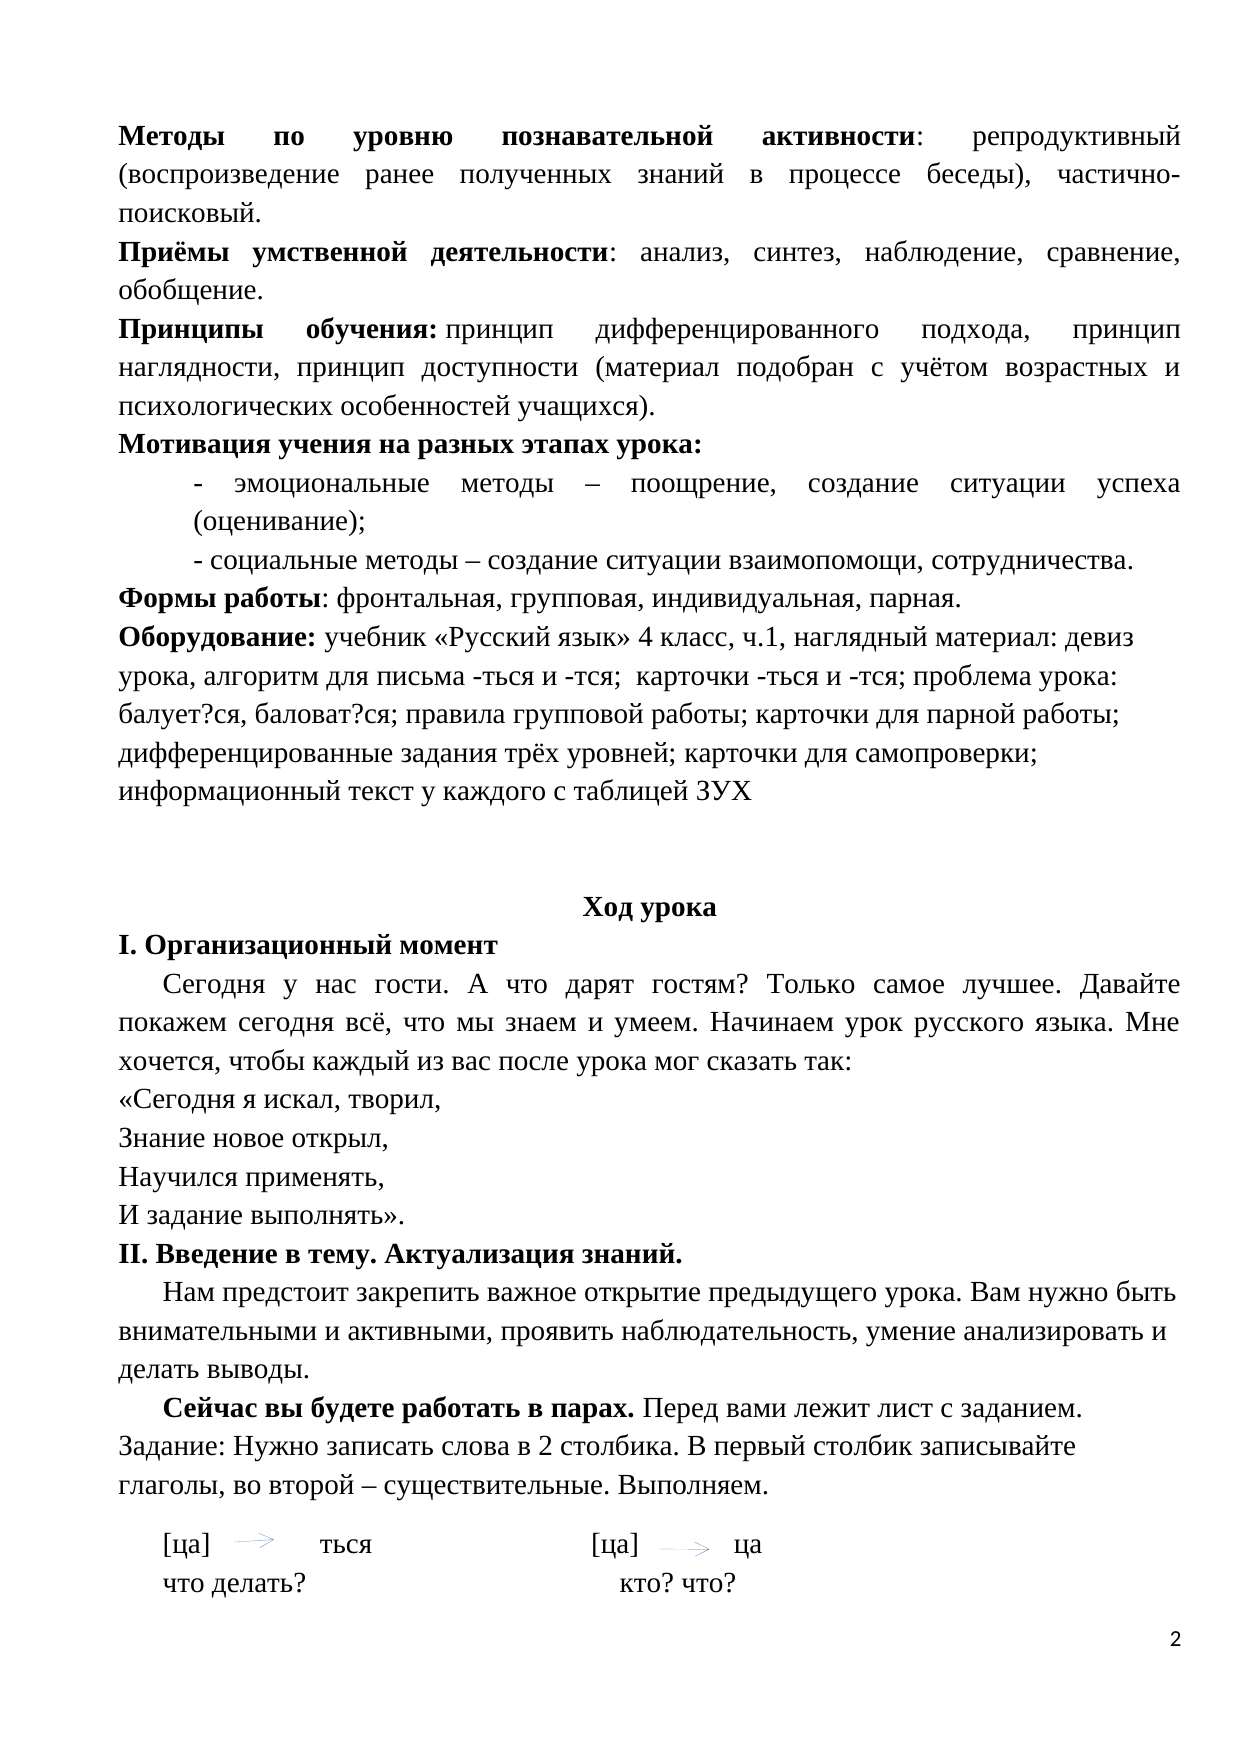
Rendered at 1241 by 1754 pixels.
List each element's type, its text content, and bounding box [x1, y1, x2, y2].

text Сейчас вы будете работать в парах. Перед вами лежит лист с заданием. Задание: Нужно записать слова в 2 столбика. В первый столбик записывайте глаголы, во второй – существительные. Выполняем. [118, 1390, 1181, 1501]
text I. Организационный момент [118, 927, 1181, 961]
text - социальные методы – создание ситуации взаимопомощи, сотрудничества. [193, 542, 1181, 576]
text Знание новое открыл, [118, 1120, 1181, 1154]
text Формы работы: фронтальная, групповая, индивидуальная, парная. [118, 581, 1181, 614]
text Мотивация учения на разных этапах урока: [118, 426, 1181, 460]
text «Сегодня я искал, творил, [118, 1082, 1181, 1115]
text - эмоциональные методы – поощрение, создание ситуации успеха (оценивание); [193, 465, 1181, 537]
text Методы по уровню познавательной активности: репродуктивный (воспроизведение ранее полученных знаний в процессе беседы), частично-поисковый. [118, 118, 1181, 229]
text [ца] ться [ца] ца [118, 1526, 1181, 1560]
text II. Введение в тему. Актуализация знаний. [118, 1236, 1181, 1269]
text Принципы обучения: принцип дифференцированного подхода, принцип наглядности, принцип доступности (материал подобран с учётом возрастных и психологических особенностей учащихся). [118, 311, 1181, 421]
text Сегодня у нас гости. А что дарят гостям? Только самое лучшее. Давайте покажем сегодня всё, что мы знаем и умеем. Начинаем урок русского языка. Мне хочется, чтобы каждый из вас после урока мог сказать так: [118, 966, 1181, 1077]
text Нам предстоит закрепить важное открытие предыдущего урока. Вам нужно быть внимательными и активными, проявить наблюдательность, умение анализировать и делать выводы. [118, 1274, 1181, 1385]
text Научился применять, [118, 1159, 1181, 1192]
text Приёмы умственной деятельности: анализ, синтез, наблюдение, сравнение, обобщение. [118, 234, 1181, 306]
text Оборудование: учебник «Русский язык» 4 класс, ч.1, наглядный материал: девиз урока, алгоритм для письма -ться и -тся; карточки -ться и -тся; проблема урока: балует?ся, баловат?ся; правила групповой работы; карточки для парной работы; дифференцированные задания трёх уровней; карточки для самопроверки; информационный текст у каждого с таблицей ЗУХ [118, 619, 1181, 807]
text И задание выполнять». [118, 1197, 1181, 1231]
text что делать? кто? что? [118, 1565, 1181, 1598]
text Ход урока [118, 889, 1181, 922]
